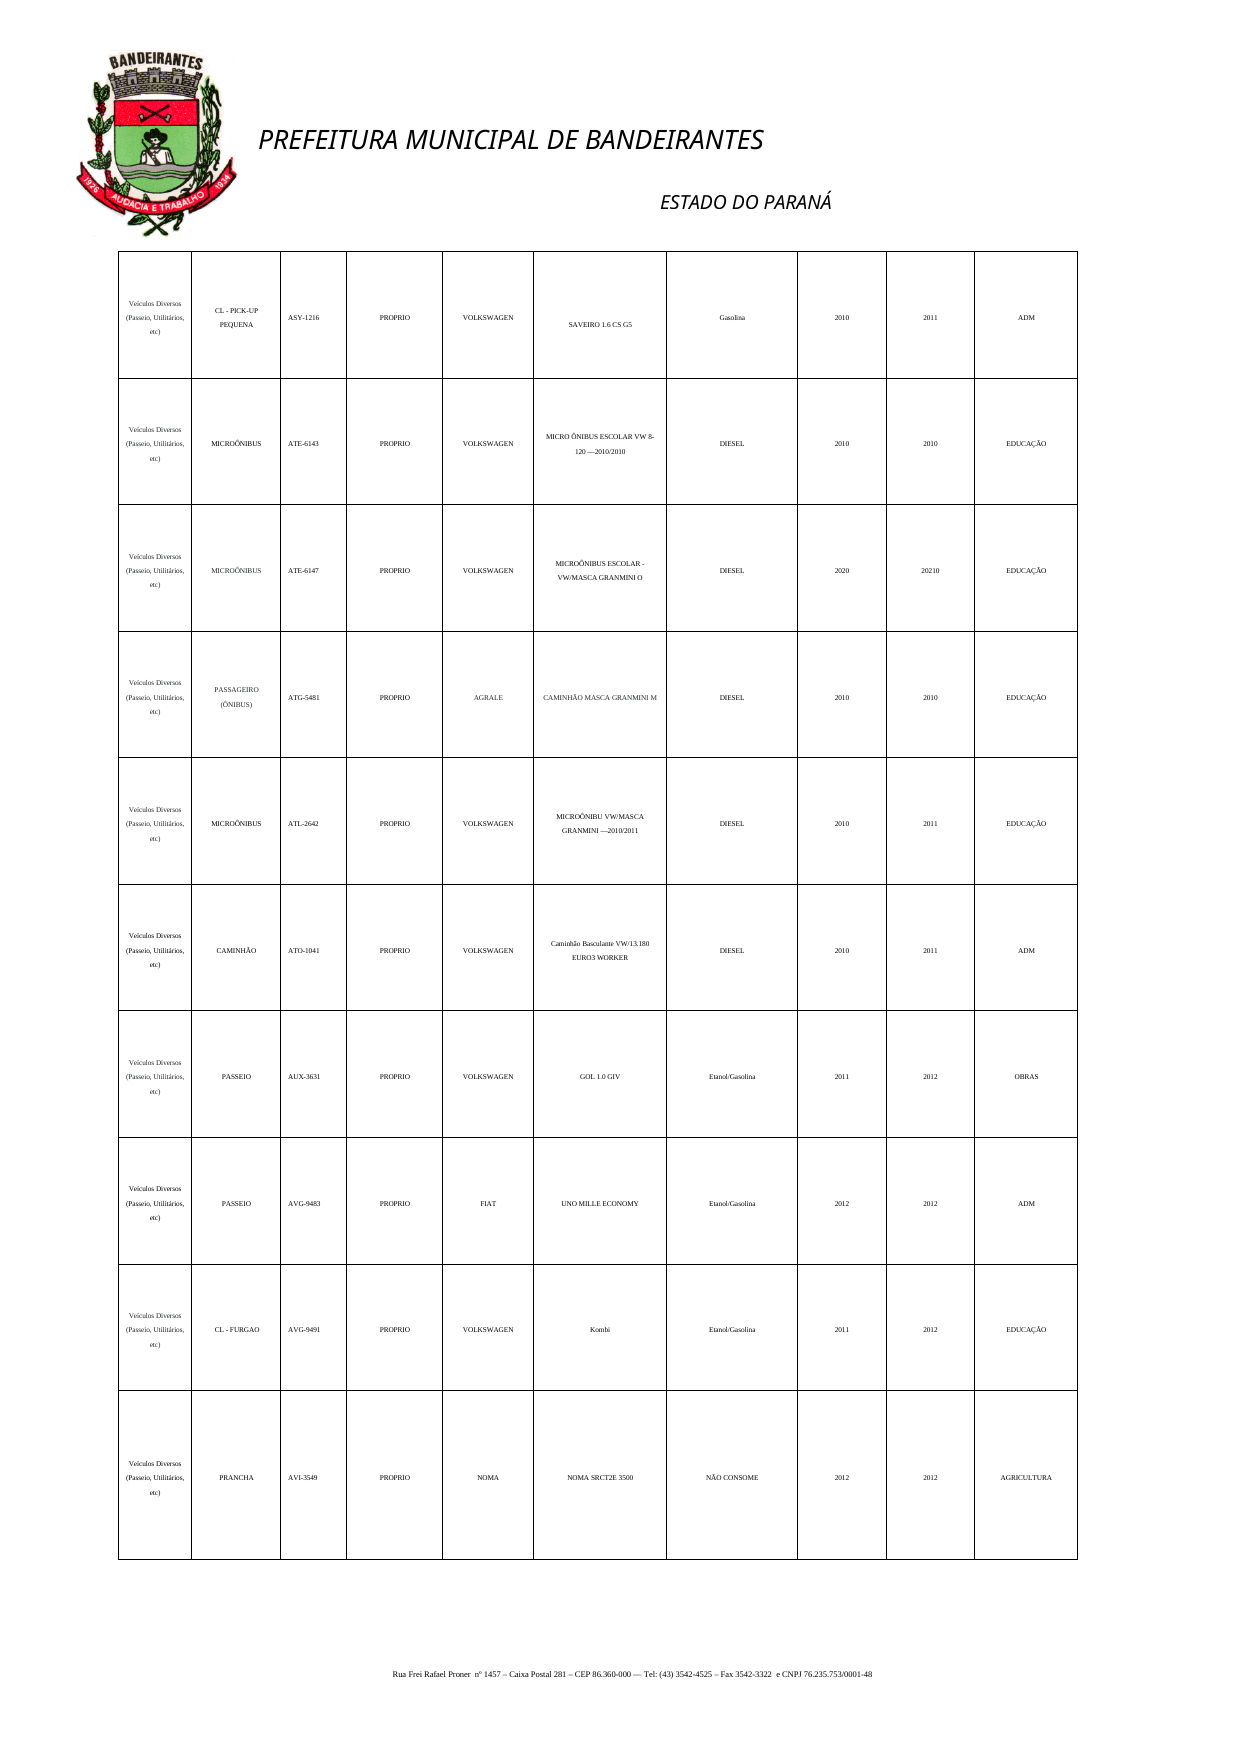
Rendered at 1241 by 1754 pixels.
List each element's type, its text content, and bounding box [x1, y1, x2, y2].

table_cell Etanol/Gasolina [667, 1138, 797, 1263]
table_cell 2012 [887, 1265, 974, 1390]
table_cell 2012 [798, 1391, 886, 1559]
table_cell EDUCAÇÃO [975, 379, 1077, 504]
table_cell EDUCAÇÃO [975, 758, 1077, 884]
table_cell Veículos Diversos (Passeio, Utilitários, etc) [119, 758, 191, 884]
table_cell Gasolina [667, 252, 797, 378]
table_cell PROPRIO [347, 1265, 442, 1390]
table_cell PROPRIO [347, 1011, 442, 1137]
table_cell 2020 [798, 505, 886, 631]
table_cell EDUCAÇÃO [975, 1265, 1077, 1390]
table_cell MICRO ÔNIBUS ESCOLAR VW 8-120 —2010/2010 [534, 379, 666, 504]
table_cell NOMA SRCT2E 3500 [534, 1391, 666, 1559]
table_cell Veículos Diversos (Passeio, Utilitários, etc) [119, 505, 191, 631]
table_cell DIESEL [667, 632, 797, 757]
table_cell 2011 [887, 885, 974, 1010]
table_cell VOLKSWAGEN [443, 1011, 533, 1137]
table_cell Veículos Diversos (Passeio, Utilitários, etc) [119, 885, 191, 1010]
table_cell MICROÔNIBUS ESCOLAR - VW/MASCA GRANMINI O [534, 505, 666, 631]
table_cell Veículos Diversos (Passeio, Utilitários, etc) [119, 252, 191, 378]
table_cell GOL 1.0 GIV [534, 1011, 666, 1137]
table_cell ADM [975, 252, 1077, 378]
table_cell PROPRIO [347, 379, 442, 504]
table_cell MICROÔNIBUS [192, 379, 280, 504]
table_cell ADM [975, 885, 1077, 1010]
table_cell Etanol/Gasolina [667, 1011, 797, 1137]
table_cell MICROÔNIBUS [192, 505, 280, 631]
table_cell Etanol/Gasolina [667, 1265, 797, 1390]
table_cell ATG-5481 [281, 632, 346, 757]
table_cell PASSEIO [192, 1011, 280, 1137]
table_cell MICROÔNIBU VW/MASCA GRANMINI —2010/2011 [534, 758, 666, 884]
table_cell ATO-1041 [281, 885, 346, 1010]
table_cell VOLKSWAGEN [443, 1265, 533, 1390]
table_cell PRANCHA [192, 1391, 280, 1559]
table_cell AGRALE [443, 632, 533, 757]
table_cell DIESEL [667, 885, 797, 1010]
table_cell FIAT [443, 1138, 533, 1263]
table_cell NOMA [443, 1391, 533, 1559]
table_cell NÃO CONSOME [667, 1391, 797, 1559]
table_cell Veículos Diversos (Passeio, Utilitários, etc) [119, 1265, 191, 1390]
table_cell 2011 [887, 758, 974, 884]
table_cell PROPRIO [347, 1138, 442, 1263]
table_cell EDUCAÇÃO [975, 505, 1077, 631]
table_cell 2010 [798, 252, 886, 378]
table_cell ASY-1216 [281, 252, 346, 378]
table_cell Caminhão Basculante VW/13.180 EURO3 WORKER [534, 885, 666, 1010]
table_cell PROPRIO [347, 758, 442, 884]
table_cell ATL-2642 [281, 758, 346, 884]
table_cell VOLKSWAGEN [443, 885, 533, 1010]
table_cell OBRAS [975, 1011, 1077, 1137]
table_cell 2010 [798, 632, 886, 757]
table_cell CL - PICK-UP PEQUENA [192, 252, 280, 378]
table_cell DIESEL [667, 505, 797, 631]
table_cell VOLKSWAGEN [443, 505, 533, 631]
table_cell Veículos Diversos (Passeio, Utilitários, etc) [119, 379, 191, 504]
table_cell Veículos Diversos (Passeio, Utilitários, etc) [119, 632, 191, 757]
table_cell VOLKSWAGEN [443, 758, 533, 884]
table_cell 2011 [798, 1265, 886, 1390]
table_cell 2012 [887, 1138, 974, 1263]
table_cell 2011 [887, 252, 974, 378]
table_cell EDUCAÇÃO [975, 632, 1077, 757]
table_cell 2012 [887, 1011, 974, 1137]
table_cell PASSAGEIRO (ÔNIBUS) [192, 632, 280, 757]
table_cell Veículos Diversos (Passeio, Utilitários, etc) [119, 1011, 191, 1137]
table_cell VOLKSWAGEN [443, 252, 533, 378]
table_cell AVG-9491 [281, 1265, 346, 1390]
picture [74, 50, 239, 246]
table_cell PROPRIO [347, 632, 442, 757]
table_cell CAMINHÃO MASCA GRANMINI M [534, 632, 666, 757]
table_cell PROPRIO [347, 1391, 442, 1559]
table_cell AUX-3631 [281, 1011, 346, 1137]
table_cell Kombi [534, 1265, 666, 1390]
table_cell SAVEIRO 1.6 CS G5 [534, 252, 666, 378]
table_cell 2010 [798, 885, 886, 1010]
table_cell MICROÔNIBUS [192, 758, 280, 884]
table_cell DIESEL [667, 379, 797, 504]
table_cell AVI-3549 [281, 1391, 346, 1559]
table_cell PASSEIO [192, 1138, 280, 1263]
table_cell 20210 [887, 505, 974, 631]
table_cell ATE-6143 [281, 379, 346, 504]
table_cell ADM [975, 1138, 1077, 1263]
table_cell AVG-9483 [281, 1138, 346, 1263]
table_cell 2012 [798, 1138, 886, 1263]
table_cell UNO MILLE ECONOMY [534, 1138, 666, 1263]
table_cell 2011 [798, 1011, 886, 1137]
table_cell PROPRIO [347, 505, 442, 631]
table_cell 2010 [887, 379, 974, 504]
table_cell 2010 [798, 758, 886, 884]
table_cell 2012 [887, 1391, 974, 1559]
table_cell Veículos Diversos (Passeio, Utilitários, etc) [119, 1138, 191, 1263]
table_cell CL - FURGAO [192, 1265, 280, 1390]
table_cell DIESEL [667, 758, 797, 884]
table_cell ATE-6147 [281, 505, 346, 631]
table_cell 2010 [798, 379, 886, 504]
table_cell AGRICULTURA [975, 1391, 1077, 1559]
table_cell CAMINHÃO [192, 885, 280, 1010]
table_cell 2010 [887, 632, 974, 757]
table_cell Veículos Diversos (Passeio, Utilitários, etc) [119, 1391, 191, 1559]
table_cell VOLKSWAGEN [443, 379, 533, 504]
table_cell PROPRIO [347, 885, 442, 1010]
table_cell PROPRIO [347, 252, 442, 378]
